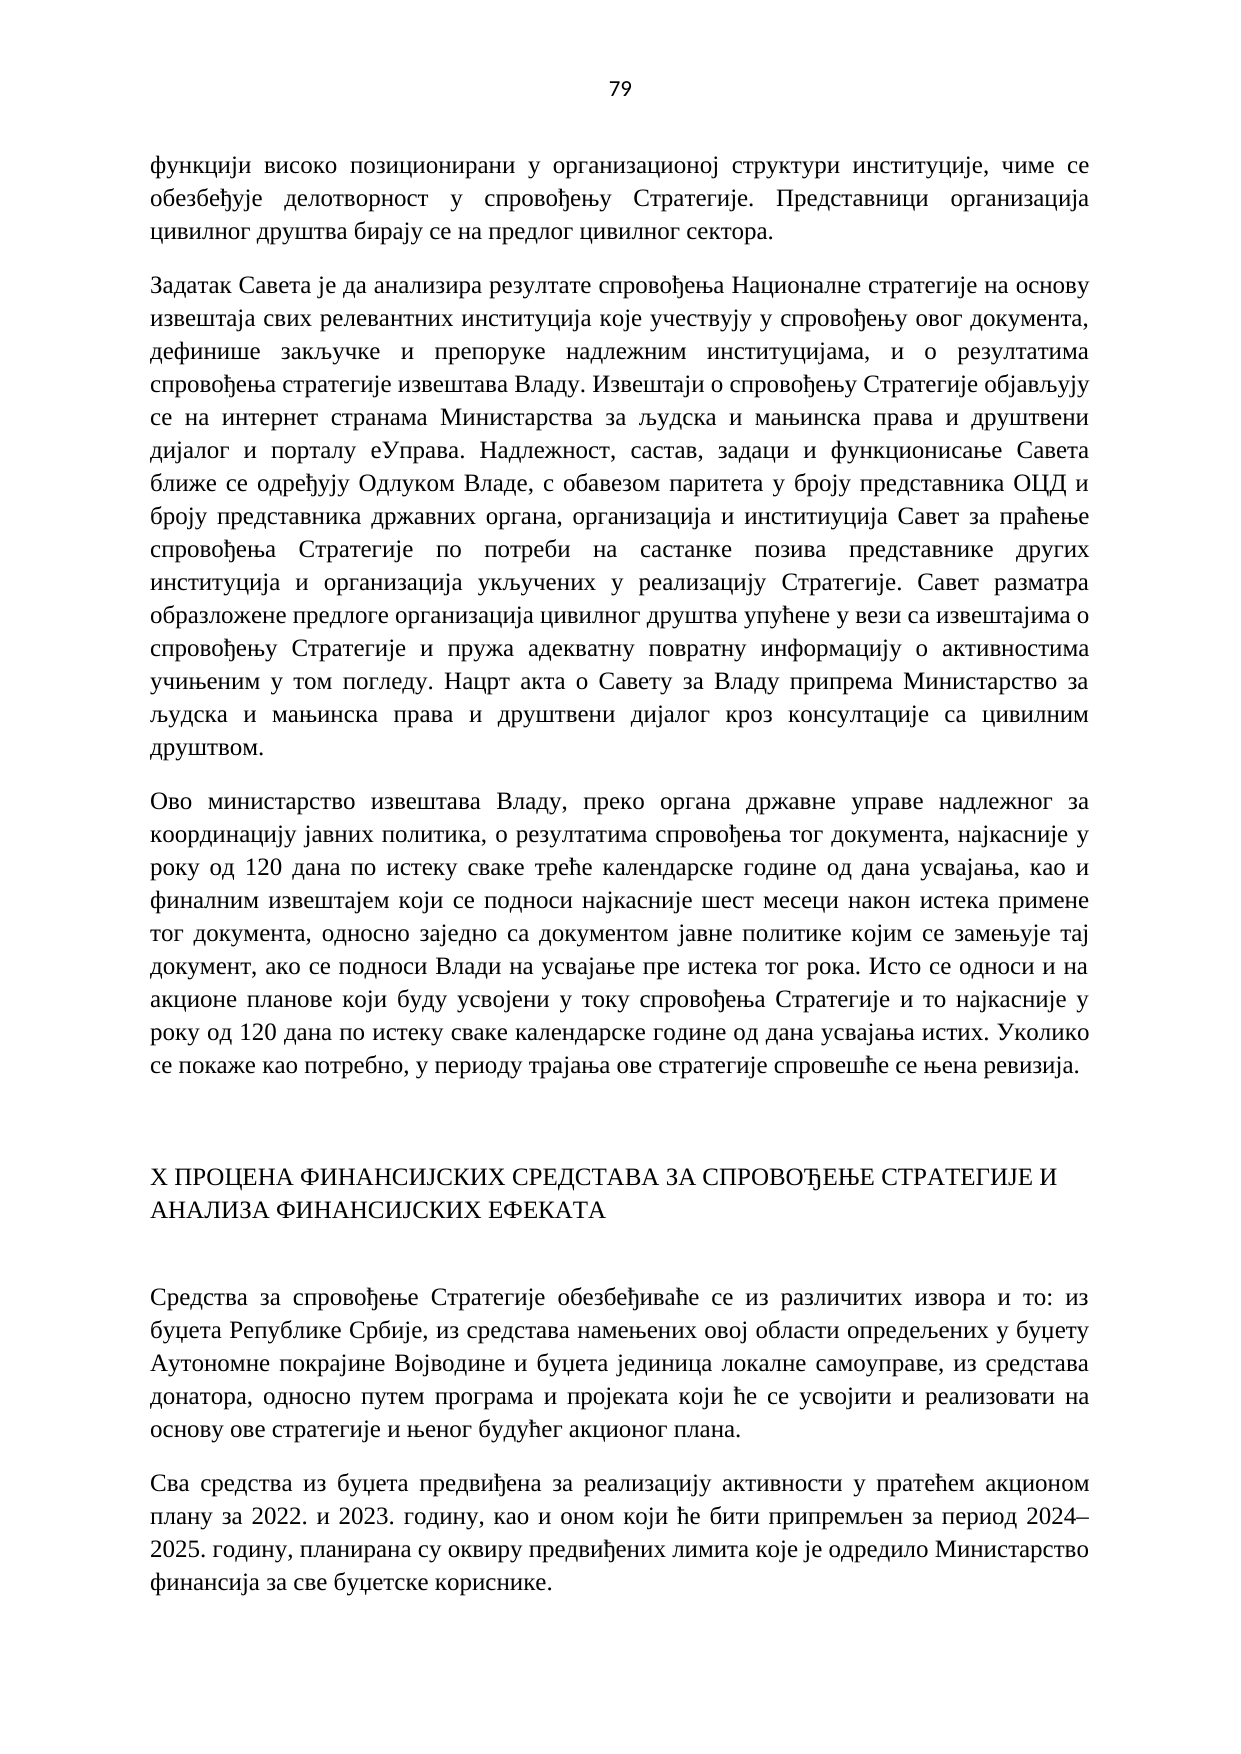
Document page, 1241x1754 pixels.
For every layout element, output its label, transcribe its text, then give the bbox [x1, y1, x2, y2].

subtitle X ПРОЦЕНА ФИНАНСИЈСКИХ СРЕДСТАВА ЗА СПРОВОЂЕЊЕ СТРАТЕГИЈЕ И АНАЛИЗА ФИНАНСИЈСКИХ ЕФЕКАТА [150, 1162, 1090, 1224]
text Ово министарство извештава Владу, преко органа државне управе надлежног за координацију јавних политика, о резултатима спровођења тог документа, најкасније у року од 120 дана по истеку сваке треће календарске године од дана усвајања, као и финалним извештајем који се подноси најкасније шест месеци након истека примене тог документа, односно заједно са документом јавне политике којим се замењује тај документ, ако се подноси Влади на усвајање пре истека тог рока. Исто се односи и на акционе планове који буду усвојени у току спровођења Стратегије и то најкасније у року од 120 дана по истеку сваке календарске године од дана усвајања истих. Уколико се покаже као потребно, у периоду трајања ове стратегије спровешће се њена ревизија. [150, 786, 1090, 1079]
text Средства за спровођење Стратегије обезбеђиваће се из различитих извора и то: из буџета Републике Србије, из средстава намењених овој области опредељених у буџету Аутономне покрајине Војводине и буџета јединица локалне самоуправе, из средстава донатора, односно путем програма и пројеката који ће се усвојити и реализовати на основу ове стратегије и њеног будућег акционог плана. [150, 1282, 1090, 1443]
text Задатак Савета је да анализира резултате спровођења Националне стратегије на основу извештаја свих релевантних институција које учествују у спровођењу овог документа, дефинише закључке и препоруке надлежним институцијама, и о резултатима спровођења стратегије извештава Владу. Извештаји о спровођењу Стратегије објављују се на интернет странама Министарства за људска и мањинска права и друштвени дијалог и порталу еУправа. Надлежност, састав, задаци и функционисање Савета ближе се одређују Одлуком Владе, с обавезом паритета у броју представника ОЦД и броју представника државних органа, организација и инститиуција Савет за праћење спровођења Стратегије по потреби на састанке позива представнике других институција и организација укључених у реализацију Стратегије. Савет разматра образложене предлоге организација цивилног друштва упућене у вези са извештајима о спровођењу Стратегије и пружа адекватну повратну информацију о активностима учињеним у том погледу. Нацрт акта о Савету за Владу припрема Министарство за људска и мањинска права и друштвени дијалог кроз консултације са цивилним друштвом. [150, 270, 1090, 761]
text Сва средства из буџета предвиђена за реализацију активности у пратећем акционом плану за 2022. и 2023. годину, као и оном који ће бити припремљен за период 2024–2025. годину, планирана су оквиру предвиђених лимита које је одредило Министарство финансија за све буџетске кориснике. [150, 1468, 1090, 1596]
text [150, 150, 1090, 245]
